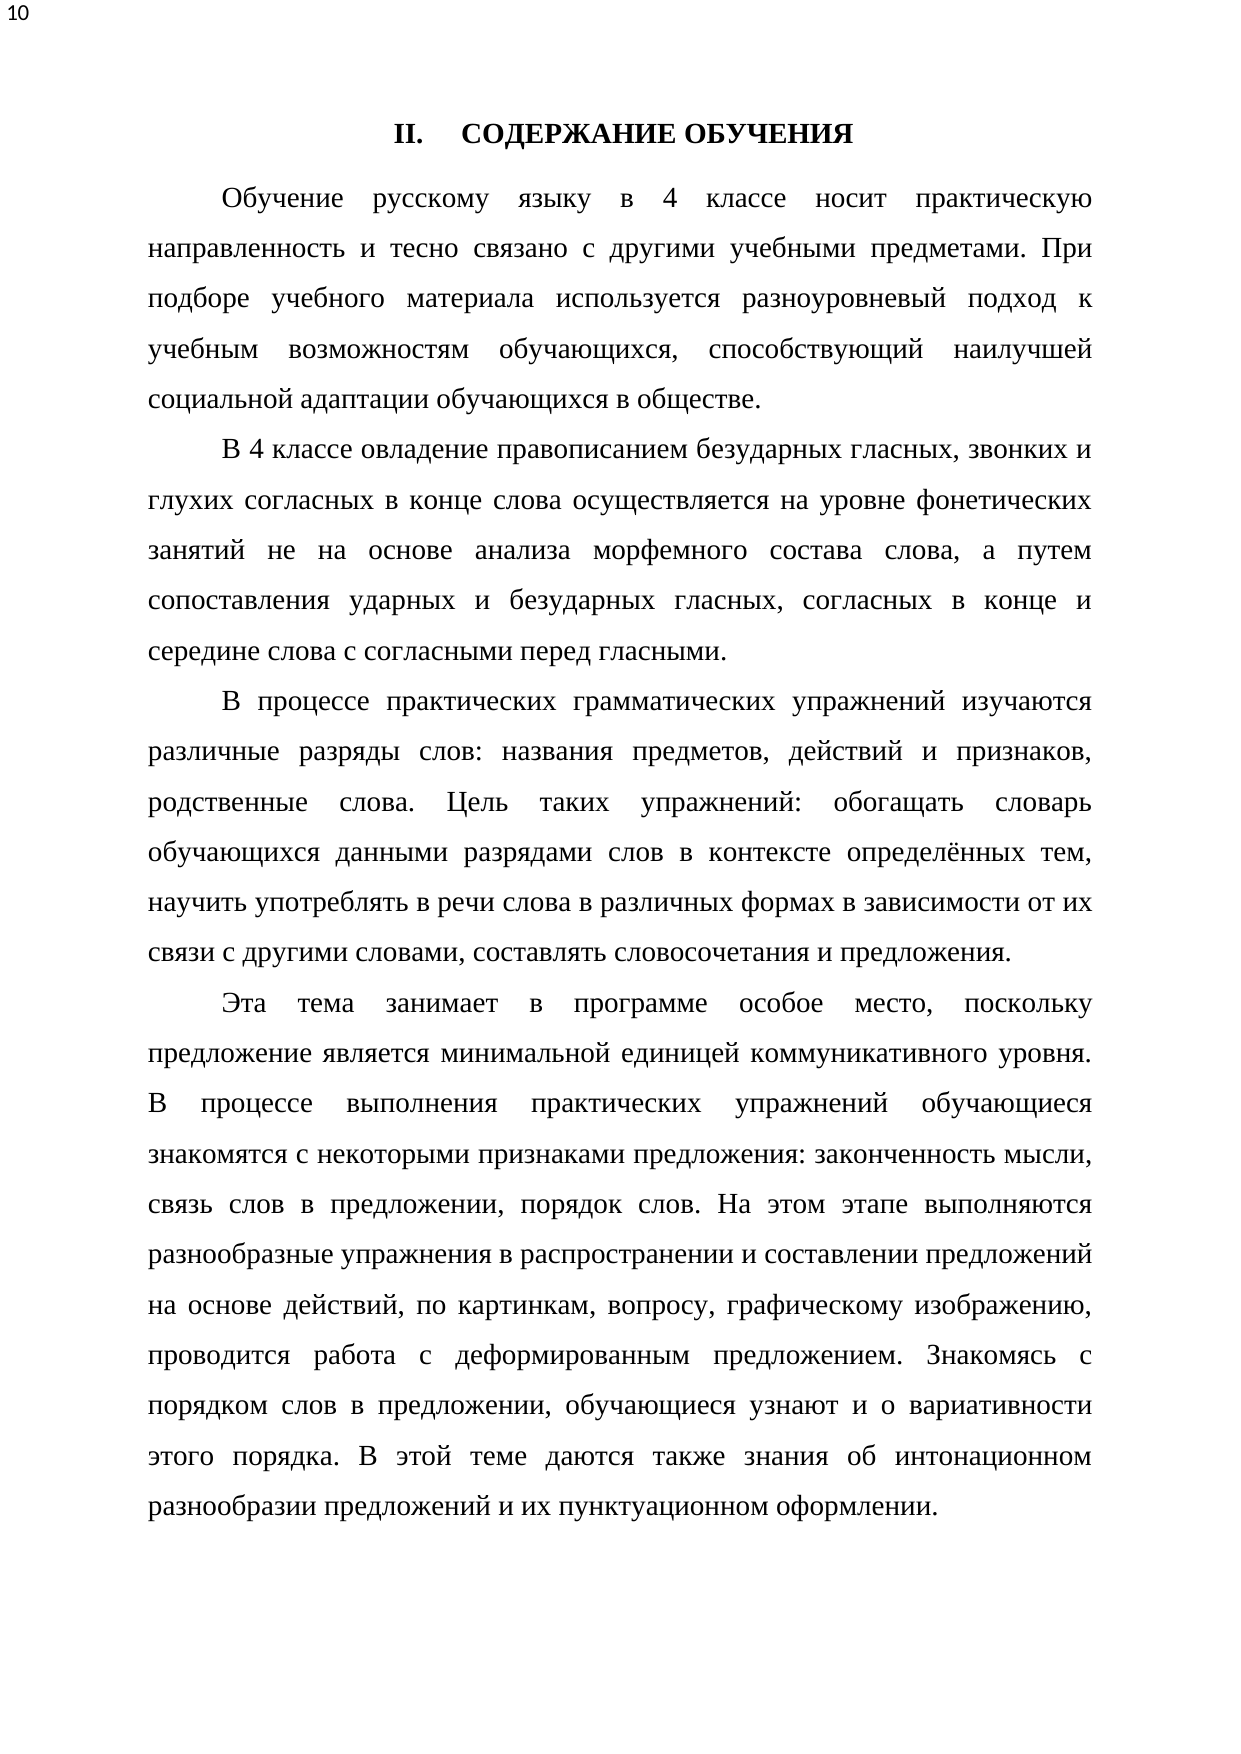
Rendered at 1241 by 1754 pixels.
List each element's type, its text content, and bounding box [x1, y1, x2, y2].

text В 4 классе овладение правописанием безударных гласных, звонких и глухих согласных в конце слова осуществляется на уровне фонетических занятий не на основе анализа морфемного состава слова, а путем сопоставления ударных и безударных гласных, согласных в конце и середине слова с согласными перед гласными. [148, 431, 1093, 666]
text Эта тема занимает в программе особое место, поскольку предложение является минимальной единицей коммуникативного уровня. В процессе выполнения практических упражнений обучающиеся знакомятся с некоторыми признаками предложения: законченность мысли, связь слов в предложении, порядок слов. На этом этапе выполняются разнообразные упражнения в распространении и составлении предложений на основе действий, по картинкам, вопросу, графическому изображению, проводится работа с деформированным предложением. Знакомясь с порядком слов в предложении, обучающиеся узнают и о вариативности этого порядка. В этой теме даются также знания об интонационном разнообразии предложений и их пунктуационном оформлении. [148, 985, 1093, 1522]
text В процессе практических грамматических упражнений изучаются различные разряды слов: названия предметов, действий и признаков, родственные слова. Цель таких упражнений: обогащать словарь обучающихся данными разрядами слов в контексте определённых тем, научить употреблять в речи слова в различных формах в зависимости от их связи с другими словами, составлять словосочетания и предложения. [148, 683, 1093, 968]
subtitle СОДЕРЖАНИЕ ОБУЧЕНИЯ [393, 116, 1105, 149]
text Обучение русскому языку в 4 классе носит практическую направленность и тесно связано с другими учебными предметами. При подборе учебного материала используется разноуровневый подход к учебным возможностям обучающихся, способствующий наилучшей социальной адаптации обучающихся в обществе. [148, 180, 1093, 415]
